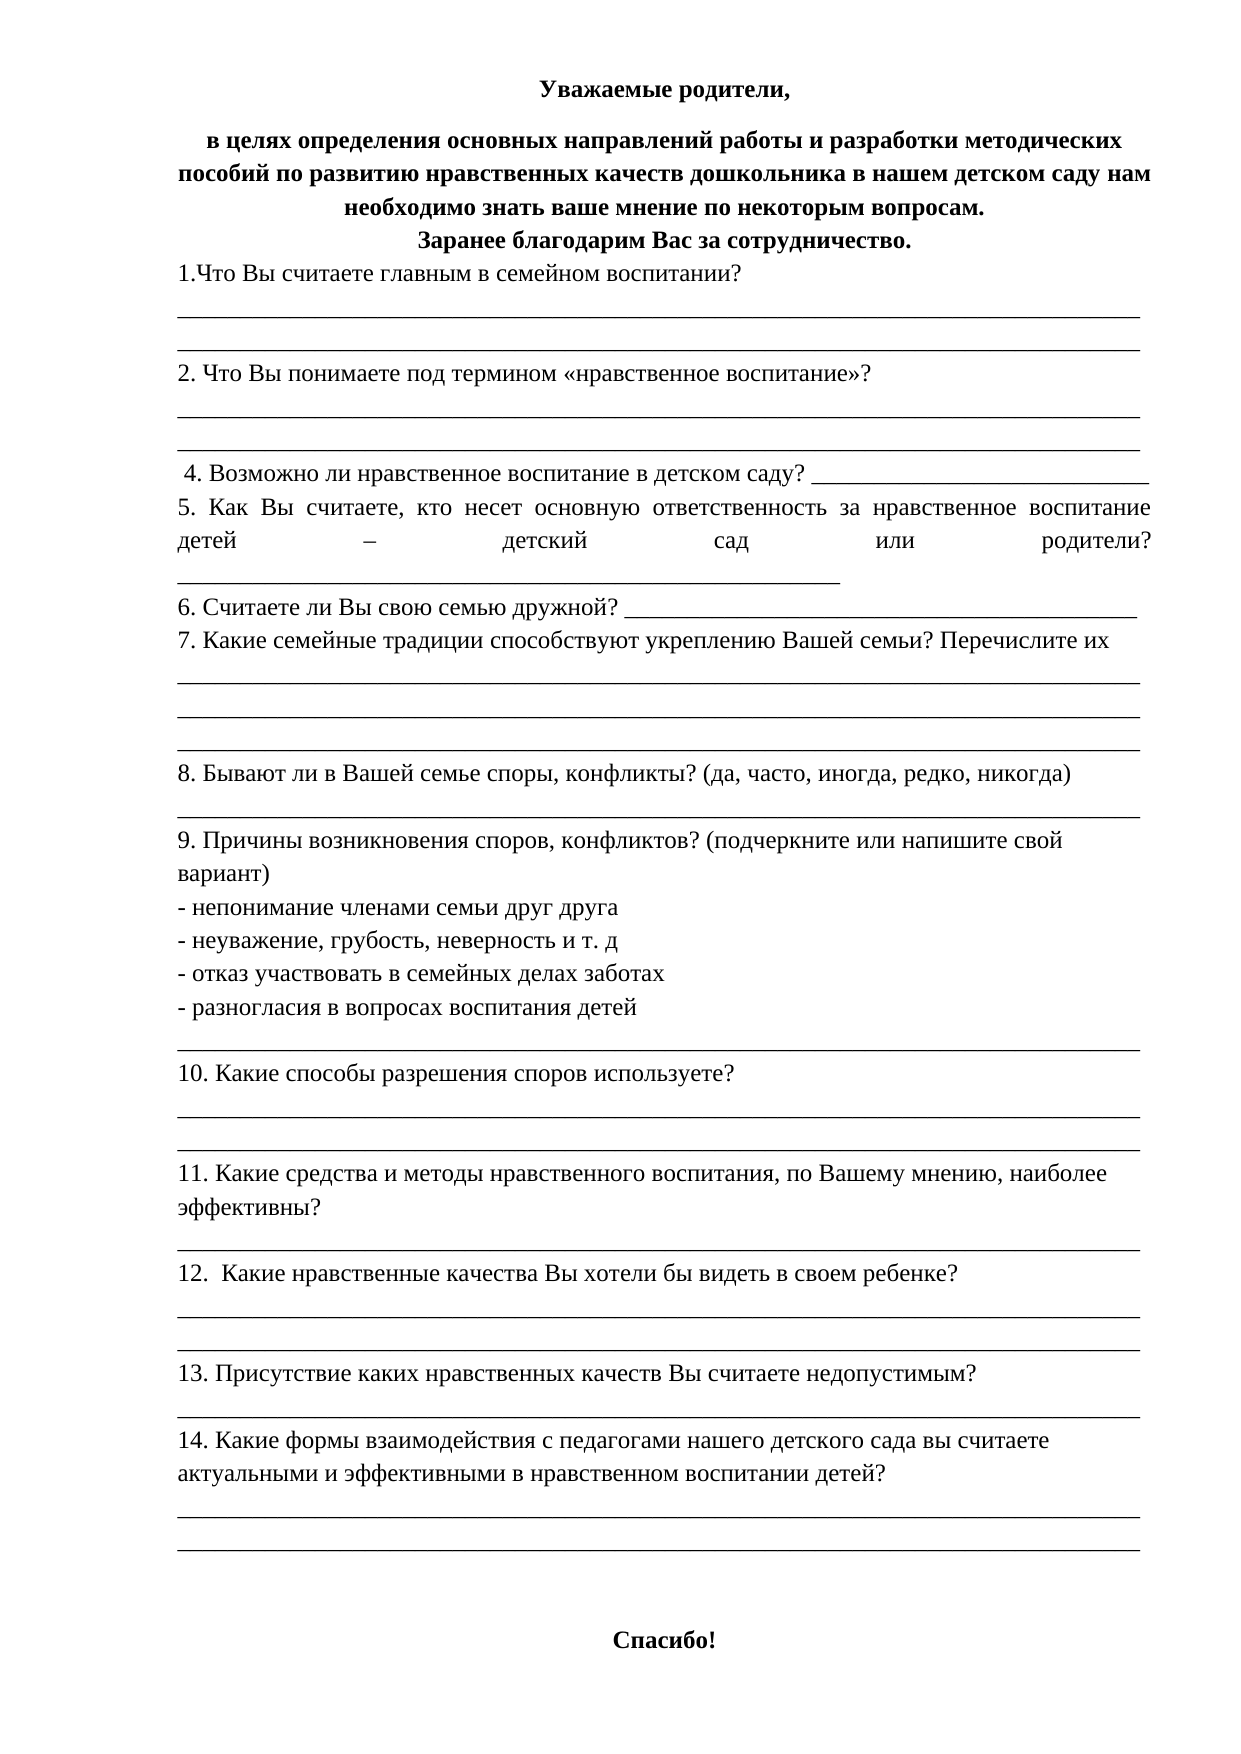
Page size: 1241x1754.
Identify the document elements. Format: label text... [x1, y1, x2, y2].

text _____________________________________________________________________________ [177, 1088, 1152, 1122]
text _____________________________________________________________________________ [177, 1122, 1152, 1155]
text 12. Какие нравственные качества Вы хотели бы видеть в своем ребенке? [177, 1255, 1152, 1288]
text 4. Возможно ли нравственное воспитание в детском саду? ___________________________ [177, 455, 1152, 488]
text - отказ участвовать в семейных делах заботах [177, 955, 1152, 988]
text __________________________________________________________________________________________________________________________________________________________ [177, 1488, 1152, 1555]
text 9. Причины возникновения споров, конфликтов? (подчеркните или напишите свой вариант) [177, 822, 1152, 888]
text _____________________________________________________________________________ [177, 1022, 1152, 1055]
text - непонимание членами семьи друг друга [177, 888, 1152, 922]
text 5. Как Вы считаете, кто несет основную ответственность за нравственное воспитание детей – детский сад или родители? _____________________________________________________ [177, 488, 1152, 588]
text - разногласия в вопросах воспитания детей [177, 988, 1152, 1022]
text 14. Какие формы взаимодействия с педагогами нашего детского сада вы считаете актуальными и эффективными в нравственном воспитании детей? [177, 1422, 1152, 1488]
text Спасибо! [177, 1622, 1152, 1655]
text 11. Какие средства и методы нравственного воспитания, по Вашему мнению, наиболее эффективны? _____________________________________________________________________________ [177, 1155, 1152, 1255]
text 10. Какие способы разрешения споров используете? [177, 1055, 1152, 1088]
text 6. Считаете ли Вы свою семью дружной? _________________________________________ [177, 588, 1152, 622]
text Уважаемые родители, [177, 74, 1152, 103]
text _____________________________________________________________________________ [177, 1388, 1152, 1422]
text в целях определения основных направлений работы и разработки методических пособий по развитию нравственных качеств дошкольника в нашем детском саду нам необходимо знать ваше мнение по некоторым вопросам. [177, 122, 1152, 222]
text 7. Какие семейные традиции способствуют укреплению Вашей семьи? Перечислите их [177, 622, 1152, 655]
text 13. Присутствие каких нравственных качеств Вы считаете недопустимым? [177, 1355, 1152, 1388]
text __________________________________________________________________________________________________________________________________________________________2. Что Вы понимаете под термином «нравственное воспитание»? [177, 288, 1152, 388]
text 1.Что Вы считаете главным в семейном воспитании? [177, 255, 1152, 288]
text _______________________________________________________________________________________________________________________________________________________________________________________________________________________________________ [177, 655, 1152, 755]
text __________________________________________________________________________________________________________________________________________________________ [177, 388, 1152, 455]
text Заранее благодарим Вас за сотрудничество. [177, 222, 1152, 255]
text 8. Бывают ли в Вашей семье споры, конфликты? (да, часто, иногда, редко, никогда) _____________________________________________________________________________ [177, 755, 1152, 822]
text - неуважение, грубость, неверность и т. д [177, 922, 1152, 955]
text __________________________________________________________________________________________________________________________________________________________ [177, 1288, 1152, 1355]
